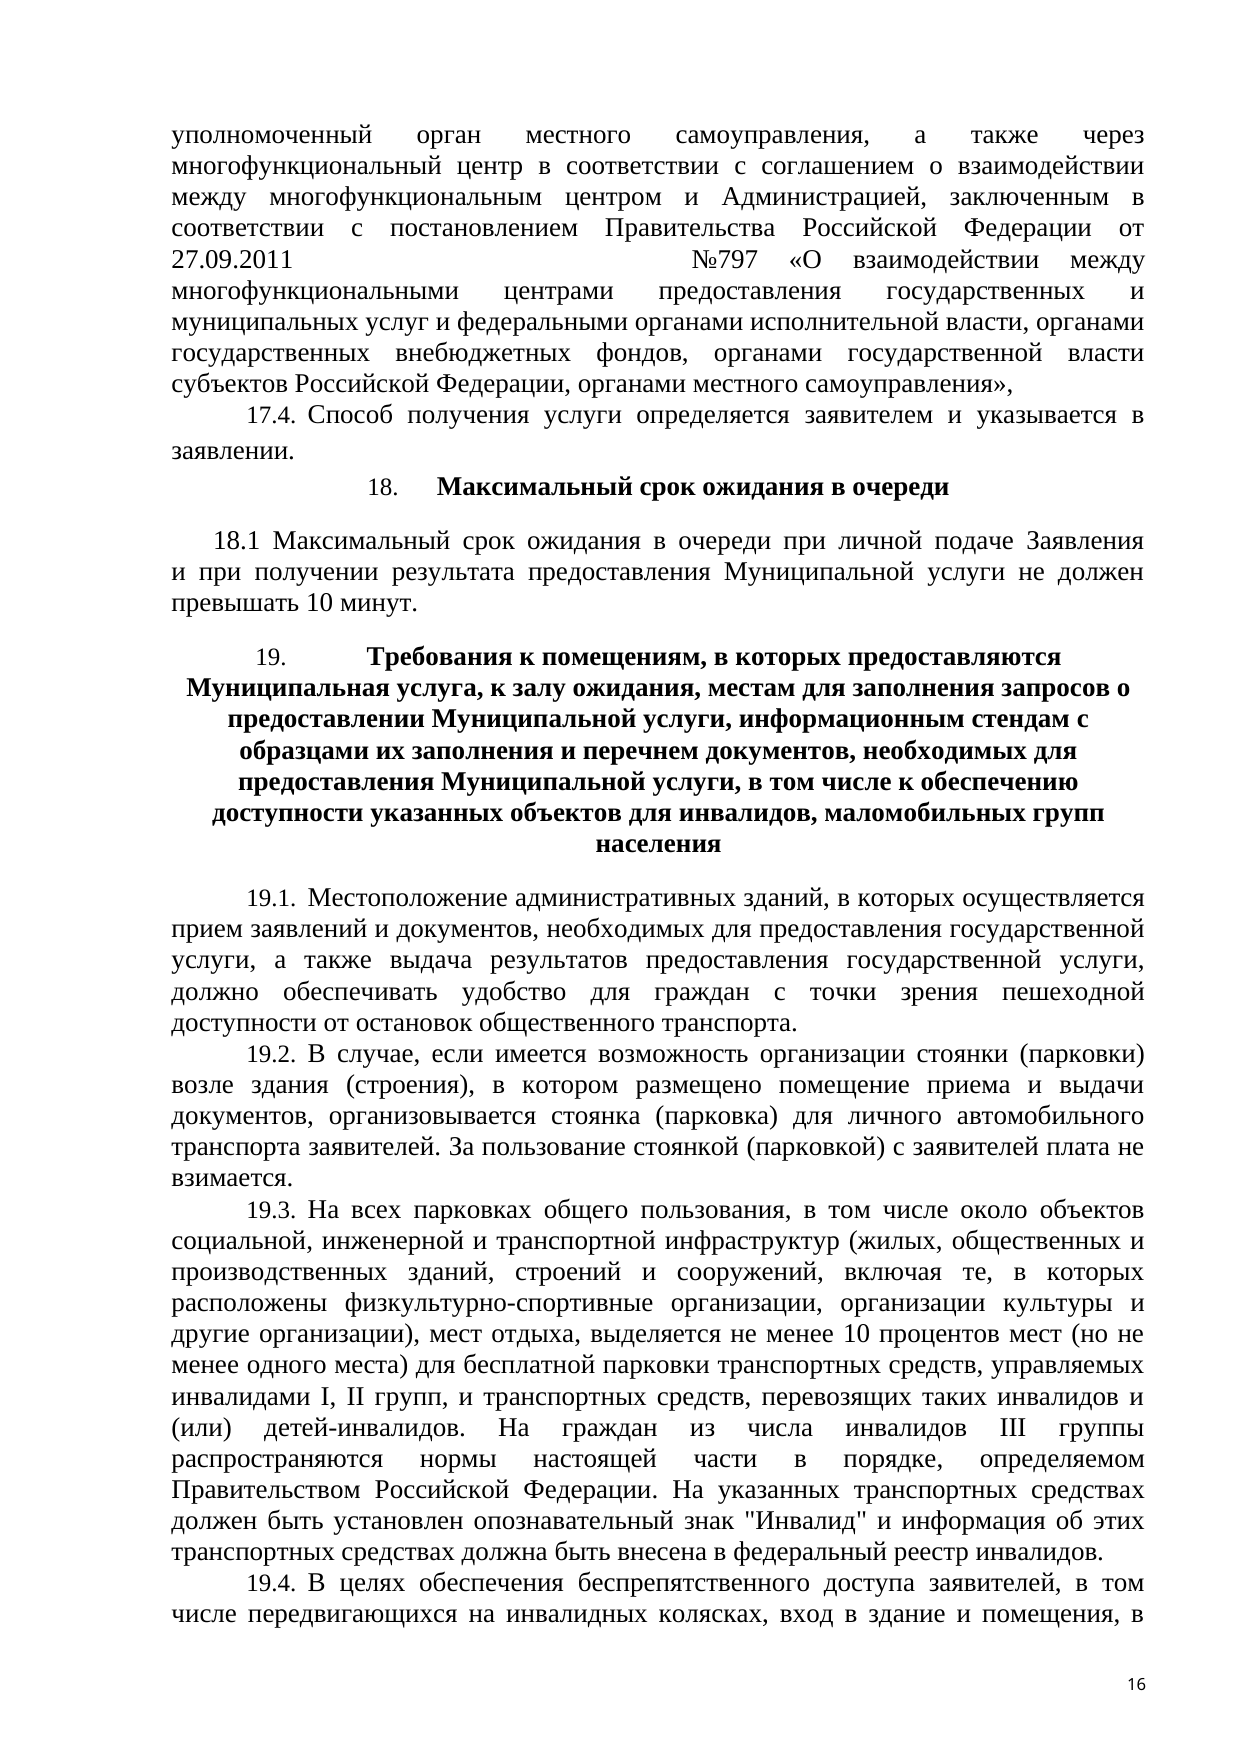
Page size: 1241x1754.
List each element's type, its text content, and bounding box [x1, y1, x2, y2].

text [171, 118, 1146, 398]
text 18.1 Максимальный срок ожидания в очереди при личной подаче Заявления и при получении результата предоставления Муниципальной услуги не должен превышать 10 минут. [171, 524, 1146, 617]
list Требования к помещениям, в которых предоставляются Муниципальная услуга, к залу ожидания, местам для заполнения запросов о предоставлении Муниципальной услуги, информационным стендам с образцами их заполнения и перечнем документов, необходимых для предоставления Муниципальной услуги, в том числе к обеспечению доступности указанных объектов для инвалидов, маломобильных групп населения [171, 640, 1146, 858]
list На всех парковках общего пользования, в том числе около объектов социальной, инженерной и транспортной инфраструктур (жилых, общественных и производственных зданий, строений и сооружений, включая те, в которых расположены физкультурно-спортивные организации, организации культуры и другие организации), мест отдыха, выделяется не менее 10 процентов мест (но не менее одного места) для бесплатной парковки транспортных средств, управляемых инвалидами I, II групп, и транспортных средств, перевозящих таких инвалидов и (или) детей-инвалидов. На граждан из числа инвалидов III группы распространяются нормы настоящей части в порядке, определяемом Правительством Российской Федерации. На указанных транспортных средствах должен быть установлен опознавательный знак "Инвалид" и информация об этих транспортных средствах должна быть внесена в федеральный реестр инвалидов. [171, 1193, 1146, 1566]
list Способ получения услуги определяется заявителем и указывается в заявлении. [171, 398, 1146, 465]
list Местоположение административных зданий, в которых осуществляется прием заявлений и документов, необходимых для предоставления государственной услуги, а также выдача результатов предоставления государственной услуги, должно обеспечивать удобство для граждан с точки зрения пешеходной доступности от остановок общественного транспорта. [171, 881, 1146, 1037]
list В случае, если имеется возможность организации стоянки (парковки) возле здания (строения), в котором размещено помещение приема и выдачи документов, организовывается стоянка (парковка) для личного автомобильного транспорта заявителей. За пользование стоянкой (парковкой) с заявителей плата не взимается. [171, 1037, 1146, 1193]
list Максимальный срок ожидания в очереди [171, 470, 1146, 501]
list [171, 1566, 1146, 1629]
